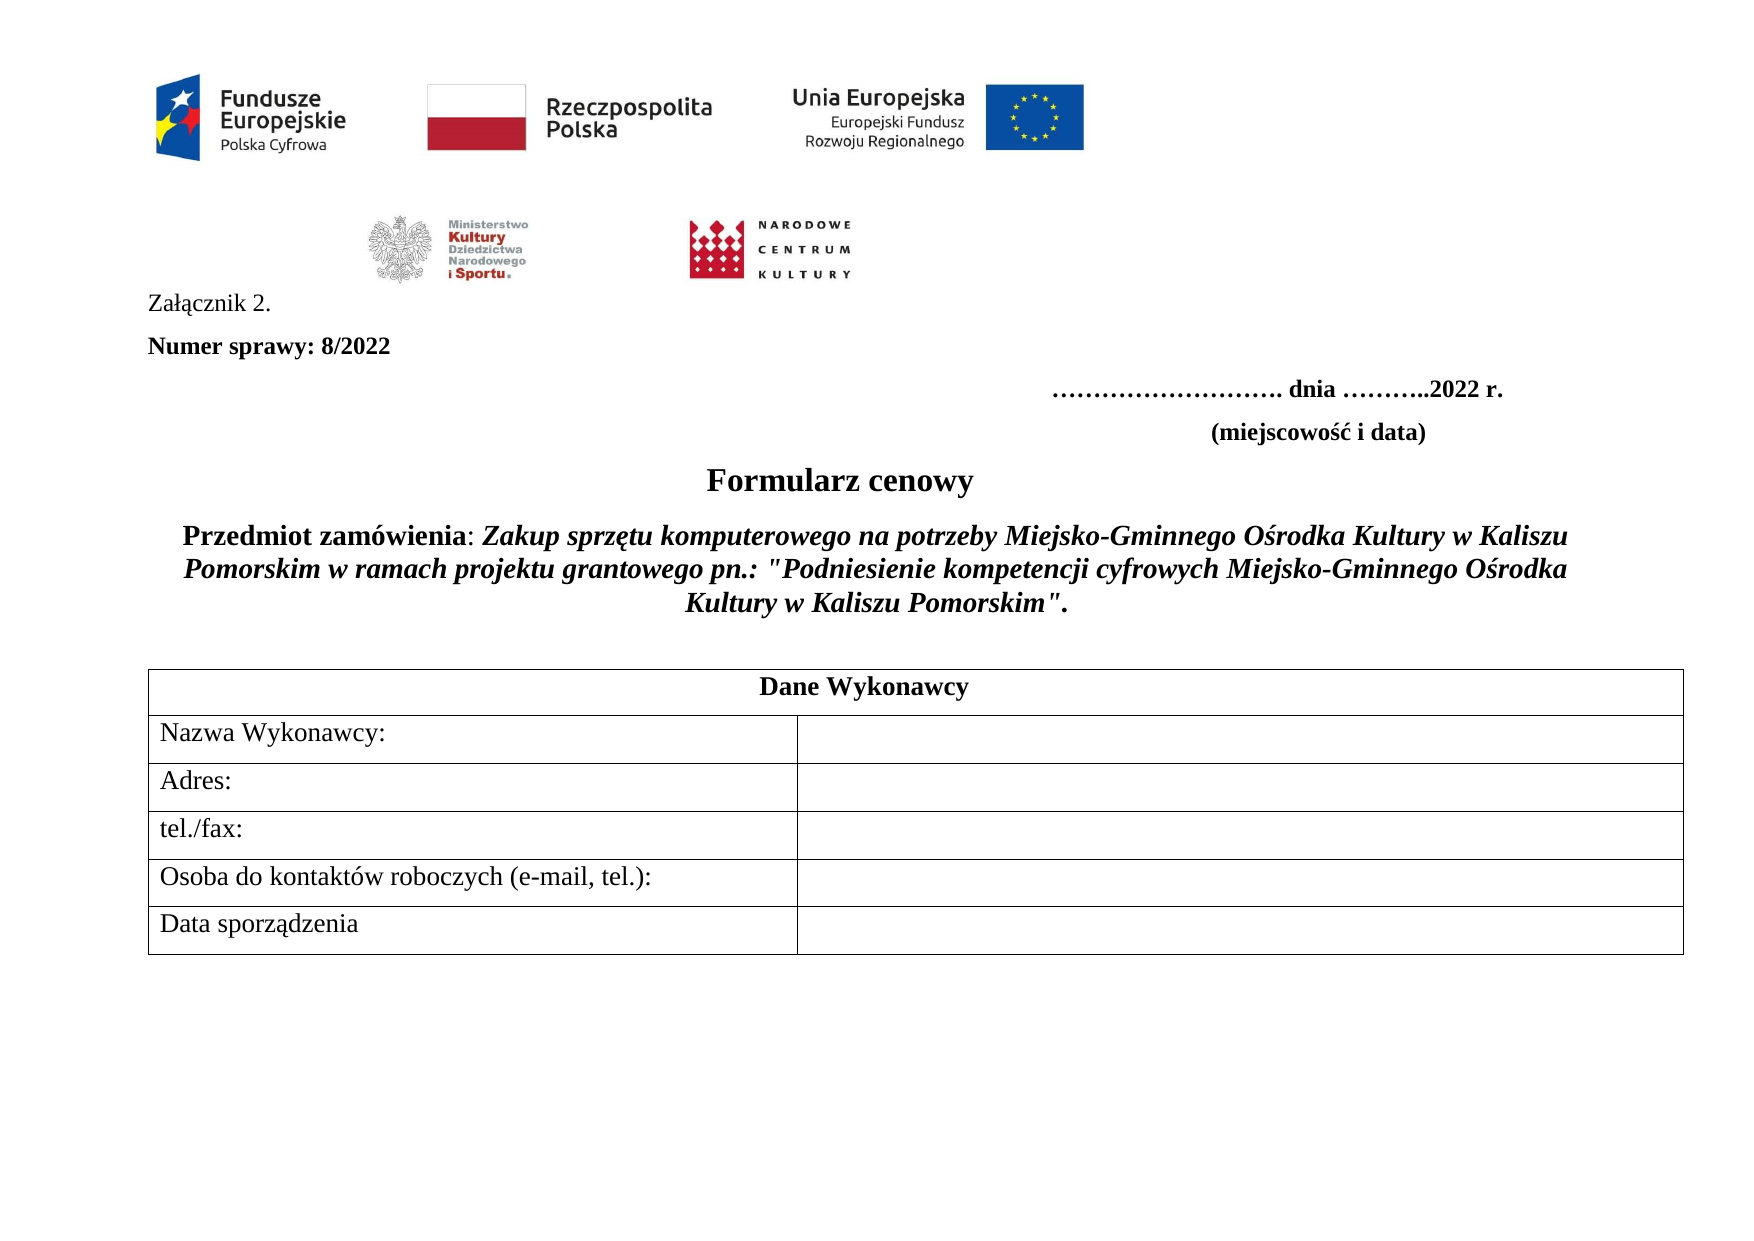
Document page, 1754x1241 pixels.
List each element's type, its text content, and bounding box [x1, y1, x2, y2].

text Załącznik 2. [148, 288, 1503, 317]
picture [147, 73, 1093, 288]
text ………………………. dnia ………..2022 r. [148, 374, 1503, 403]
table_cell [798, 764, 1683, 811]
text Numer sprawy: 8/2022 [148, 331, 1503, 360]
table_cell [798, 812, 1683, 858]
table_cell Nazwa Wykonawcy: [149, 716, 797, 763]
table_cell [798, 907, 1683, 954]
table_cell Adres: [149, 764, 797, 811]
text Przedmiot zamówienia: Zakup sprzętu komputerowego na potrzeby Miejsko-Gminnego Ośrodka Kultury w Kaliszu Pomorskim w ramach projektu grantowego pn.: "Podniesienie kompetencji cyfrowych Miejsko-Gminnego Ośrodka Kultury w Kaliszu Pomorskim". [148, 518, 1606, 619]
table_cell Osoba do kontaktów roboczych (e-mail, tel.): [149, 860, 797, 906]
table_cell tel./fax: [149, 812, 797, 858]
table_cell [798, 860, 1683, 906]
table_header Dane Wykonawcy [149, 670, 1683, 715]
table_cell [798, 716, 1683, 763]
text Formularz cenowy [148, 461, 1503, 499]
table_cell Data sporządzenia [149, 907, 797, 954]
text (miejscowość i data) [148, 417, 1503, 446]
